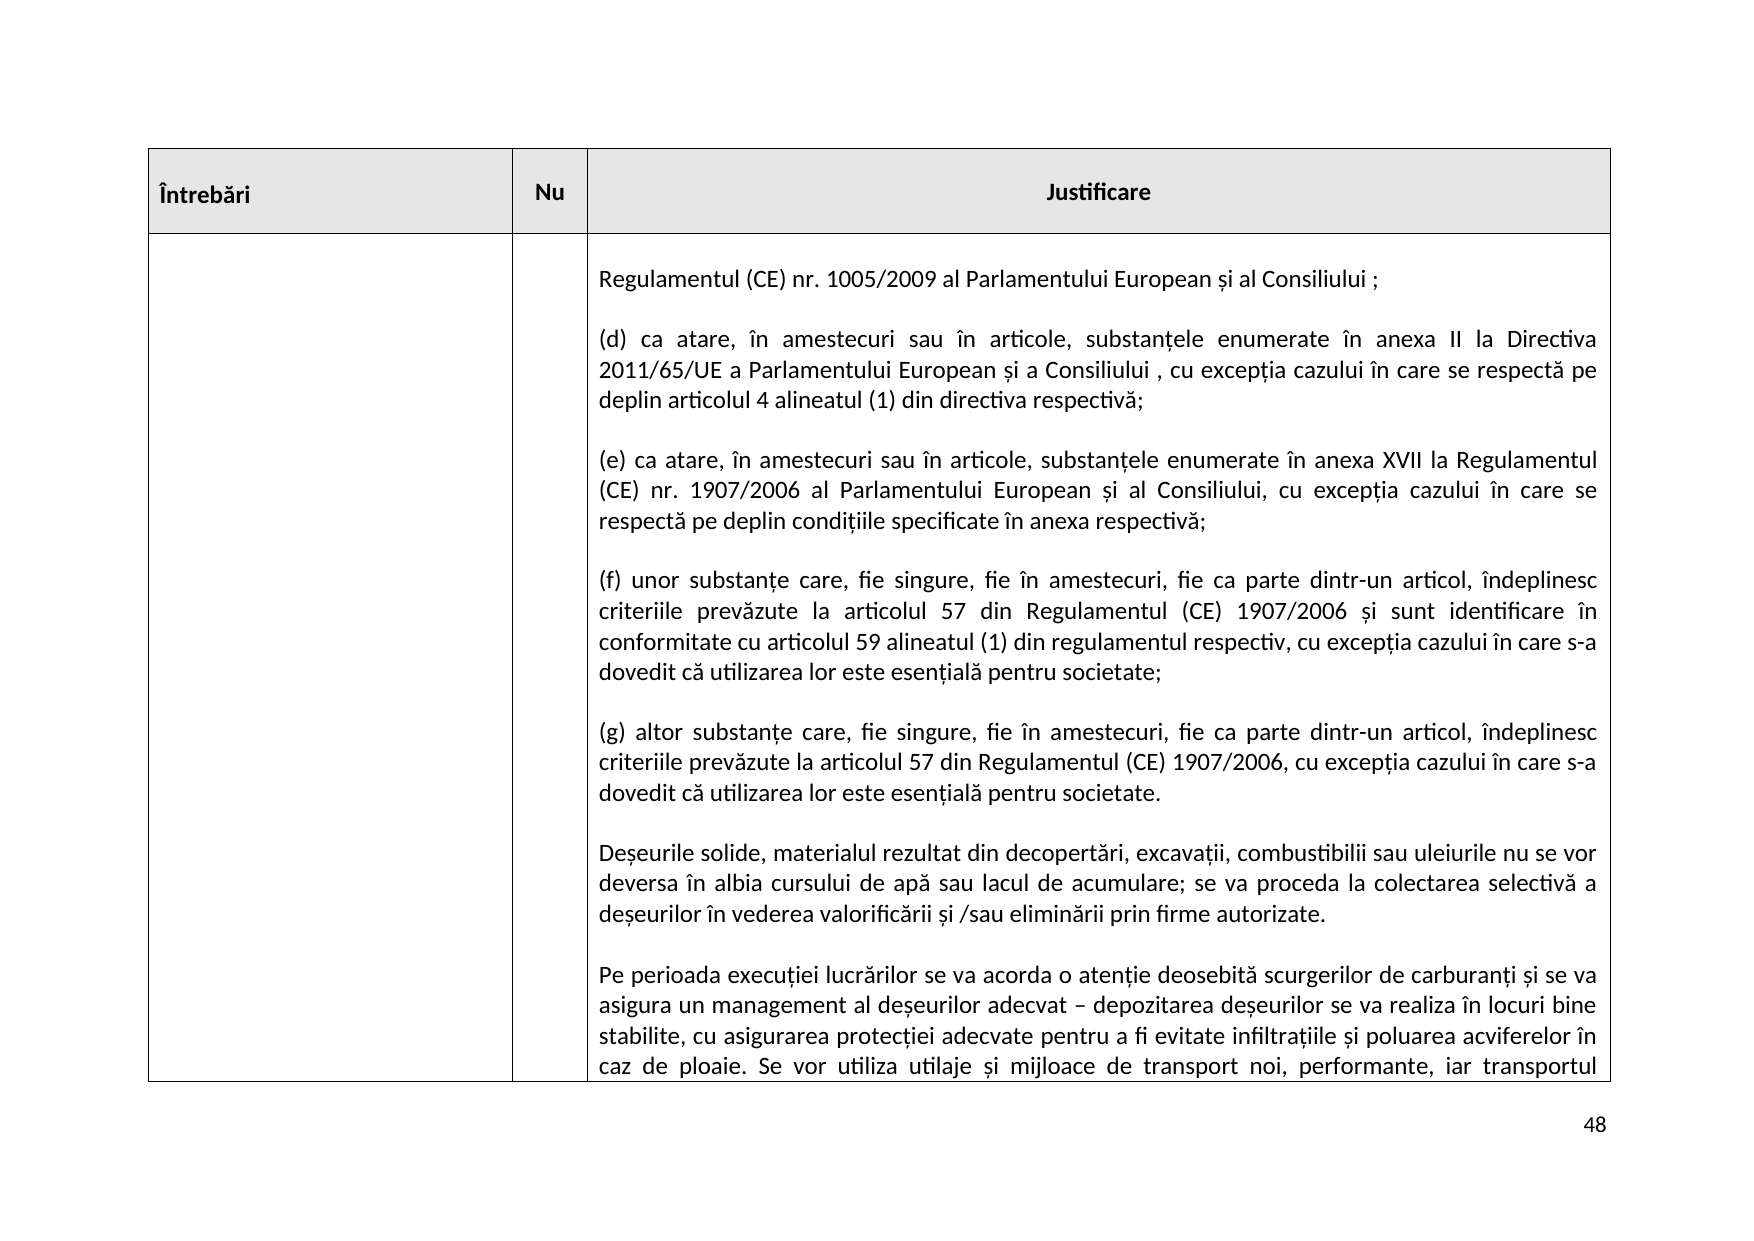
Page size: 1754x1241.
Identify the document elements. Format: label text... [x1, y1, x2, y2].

table_cell [513, 234, 587, 1081]
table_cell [149, 234, 512, 1081]
table_header Justificare [588, 149, 1610, 233]
table_header Întrebări [149, 149, 512, 233]
table_header Nu [513, 149, 587, 233]
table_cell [588, 234, 1610, 1081]
